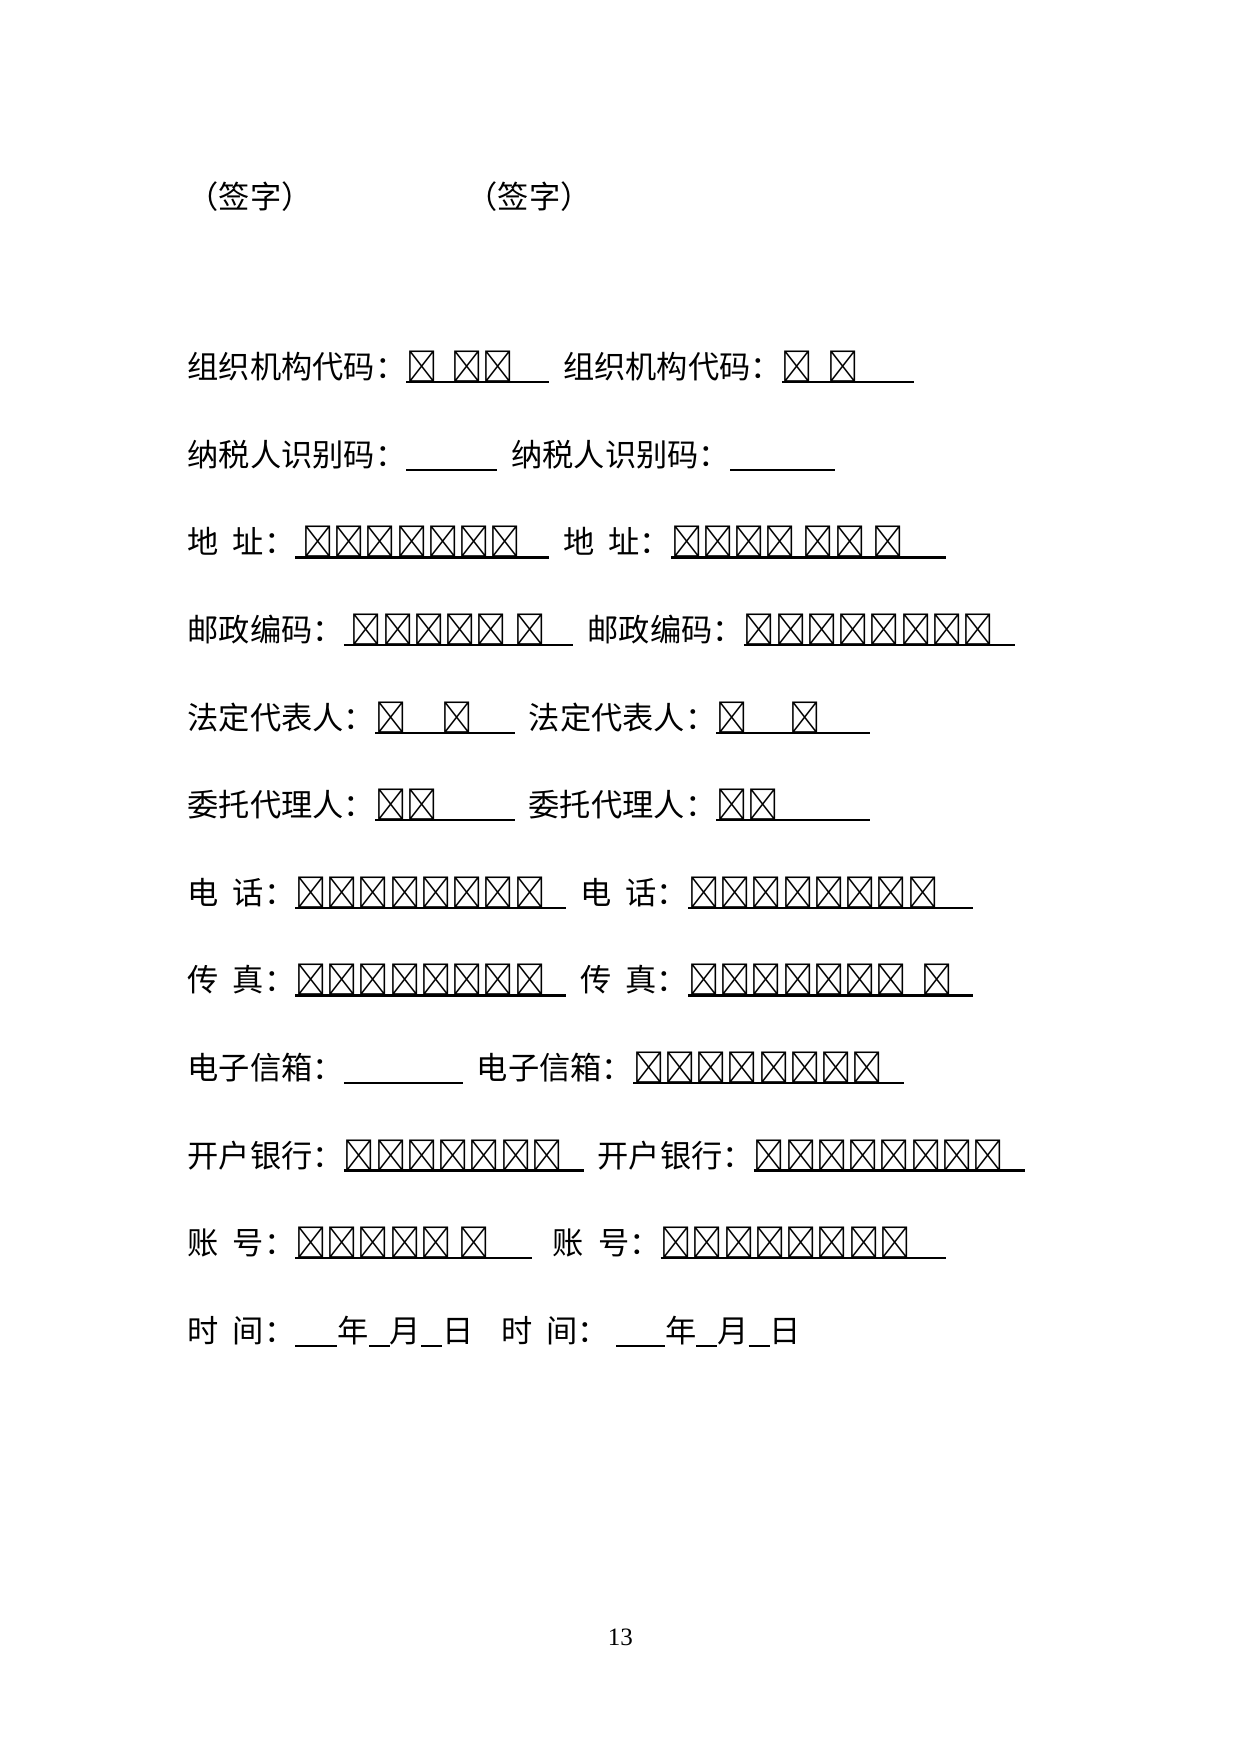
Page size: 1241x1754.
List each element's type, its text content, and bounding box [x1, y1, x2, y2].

text 纳税人识别码： 纳税人识别码： [187, 420, 1053, 485]
text 邮政编码：   邮政编码： [187, 595, 1053, 660]
text （签字） （签字） [187, 162, 1053, 227]
text 地 址：  地 址：   [187, 508, 1053, 573]
text 法定代表人：  法定代表人：  [187, 683, 1053, 748]
text 账 号：  账 号： [187, 1208, 1053, 1273]
text 开户银行： 开户银行： [187, 1121, 1053, 1186]
text 时 间： 年 月 日 时 间： 年 月 日 [187, 1296, 1053, 1361]
text 组织机构代码：  组织机构代码：  [187, 332, 1053, 397]
text 电子信箱： 电子信箱： [187, 1033, 1053, 1098]
text 传 真： 传 真：  [187, 946, 1053, 1011]
text 委托代理人： 委托代理人： [187, 771, 1053, 836]
text 电 话： 电 话： [187, 858, 1053, 923]
